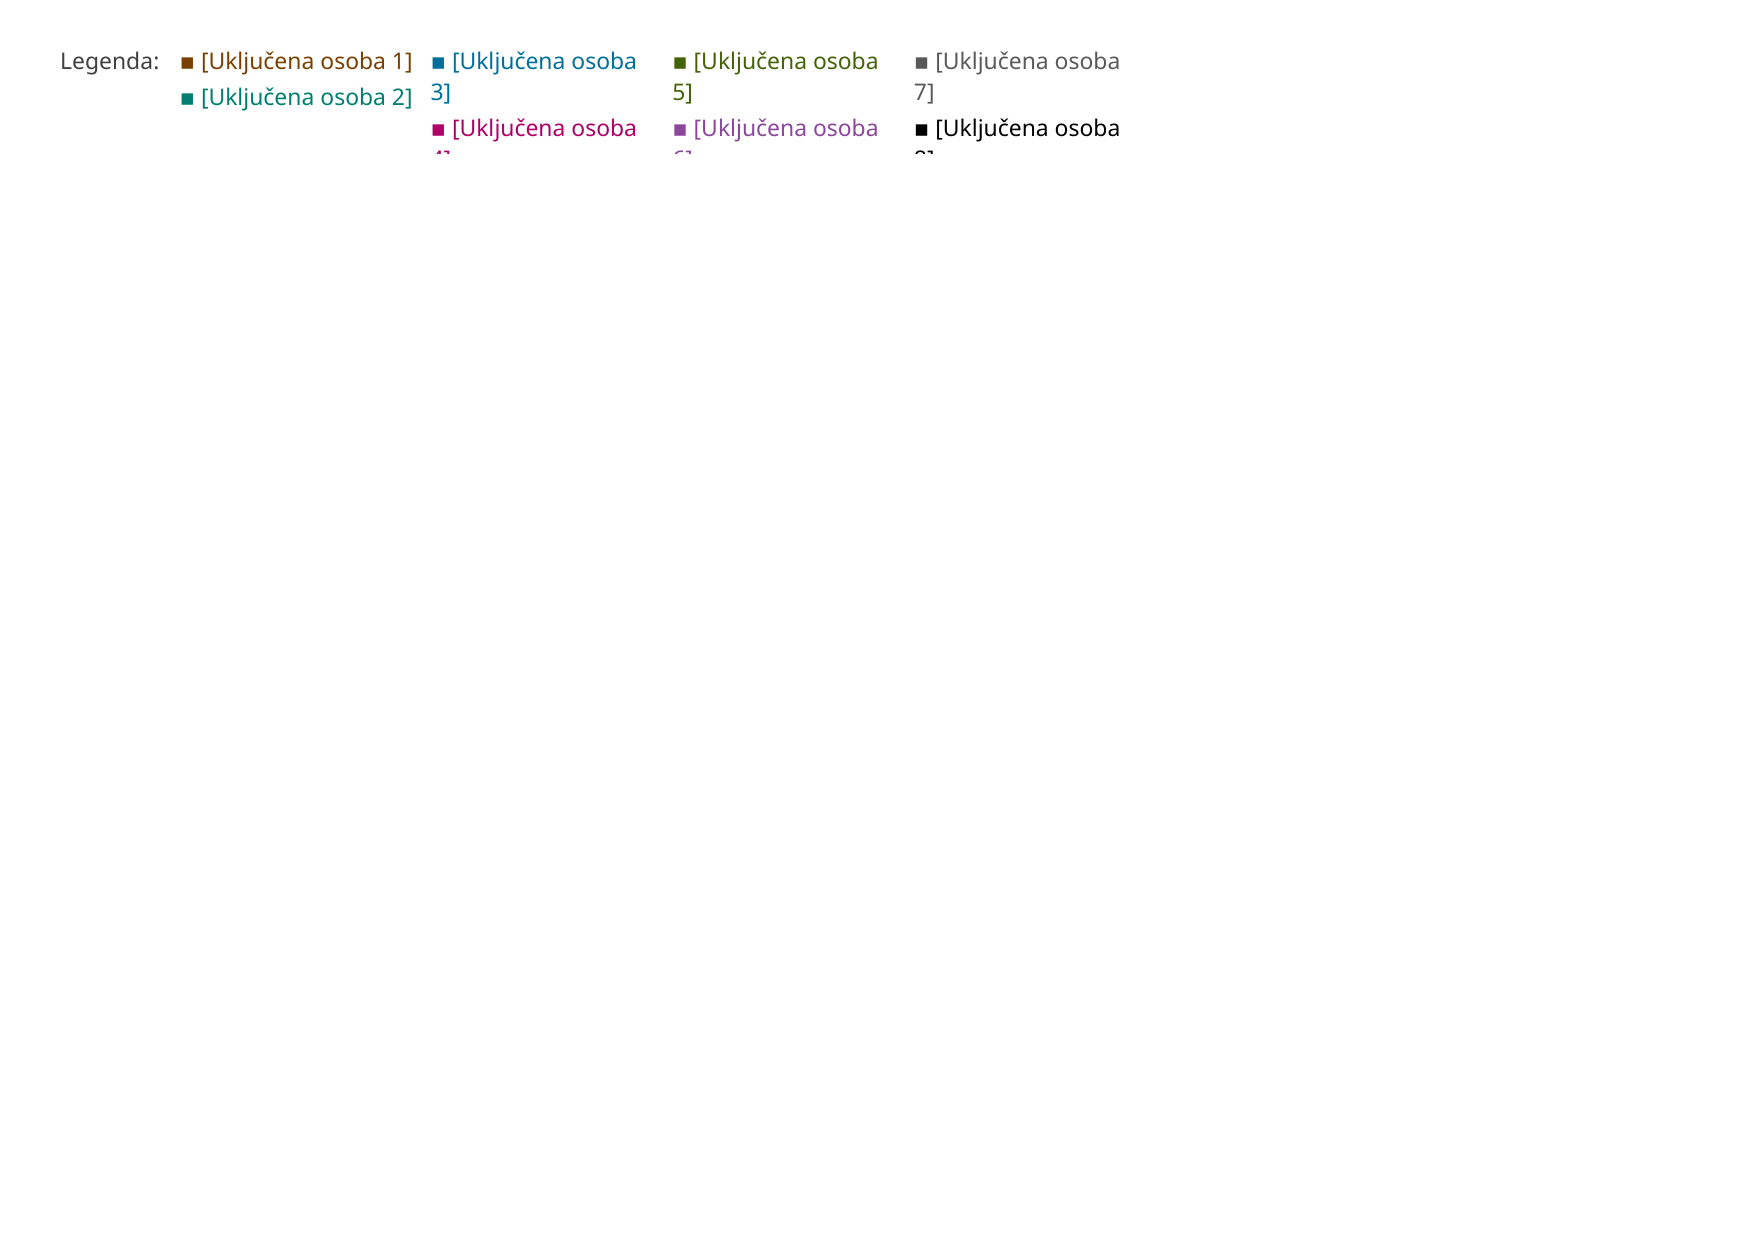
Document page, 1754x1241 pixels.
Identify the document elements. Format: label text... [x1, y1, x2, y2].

table_header ▪ [Uključena osoba 1] ▪ [Uključena osoba 2] [170, 45, 421, 154]
table_header Legenda: [60, 45, 170, 154]
table_header ▪ [Uključena osoba 5] ▪ [Uključena osoba 6] [663, 45, 905, 154]
table_header ▪ [Uključena osoba 3] ▪ [Uključena osoba 4] [421, 45, 663, 154]
table_header ▪ [Uključena osoba 7] ▪ [Uključena osoba 8] [905, 45, 1146, 154]
